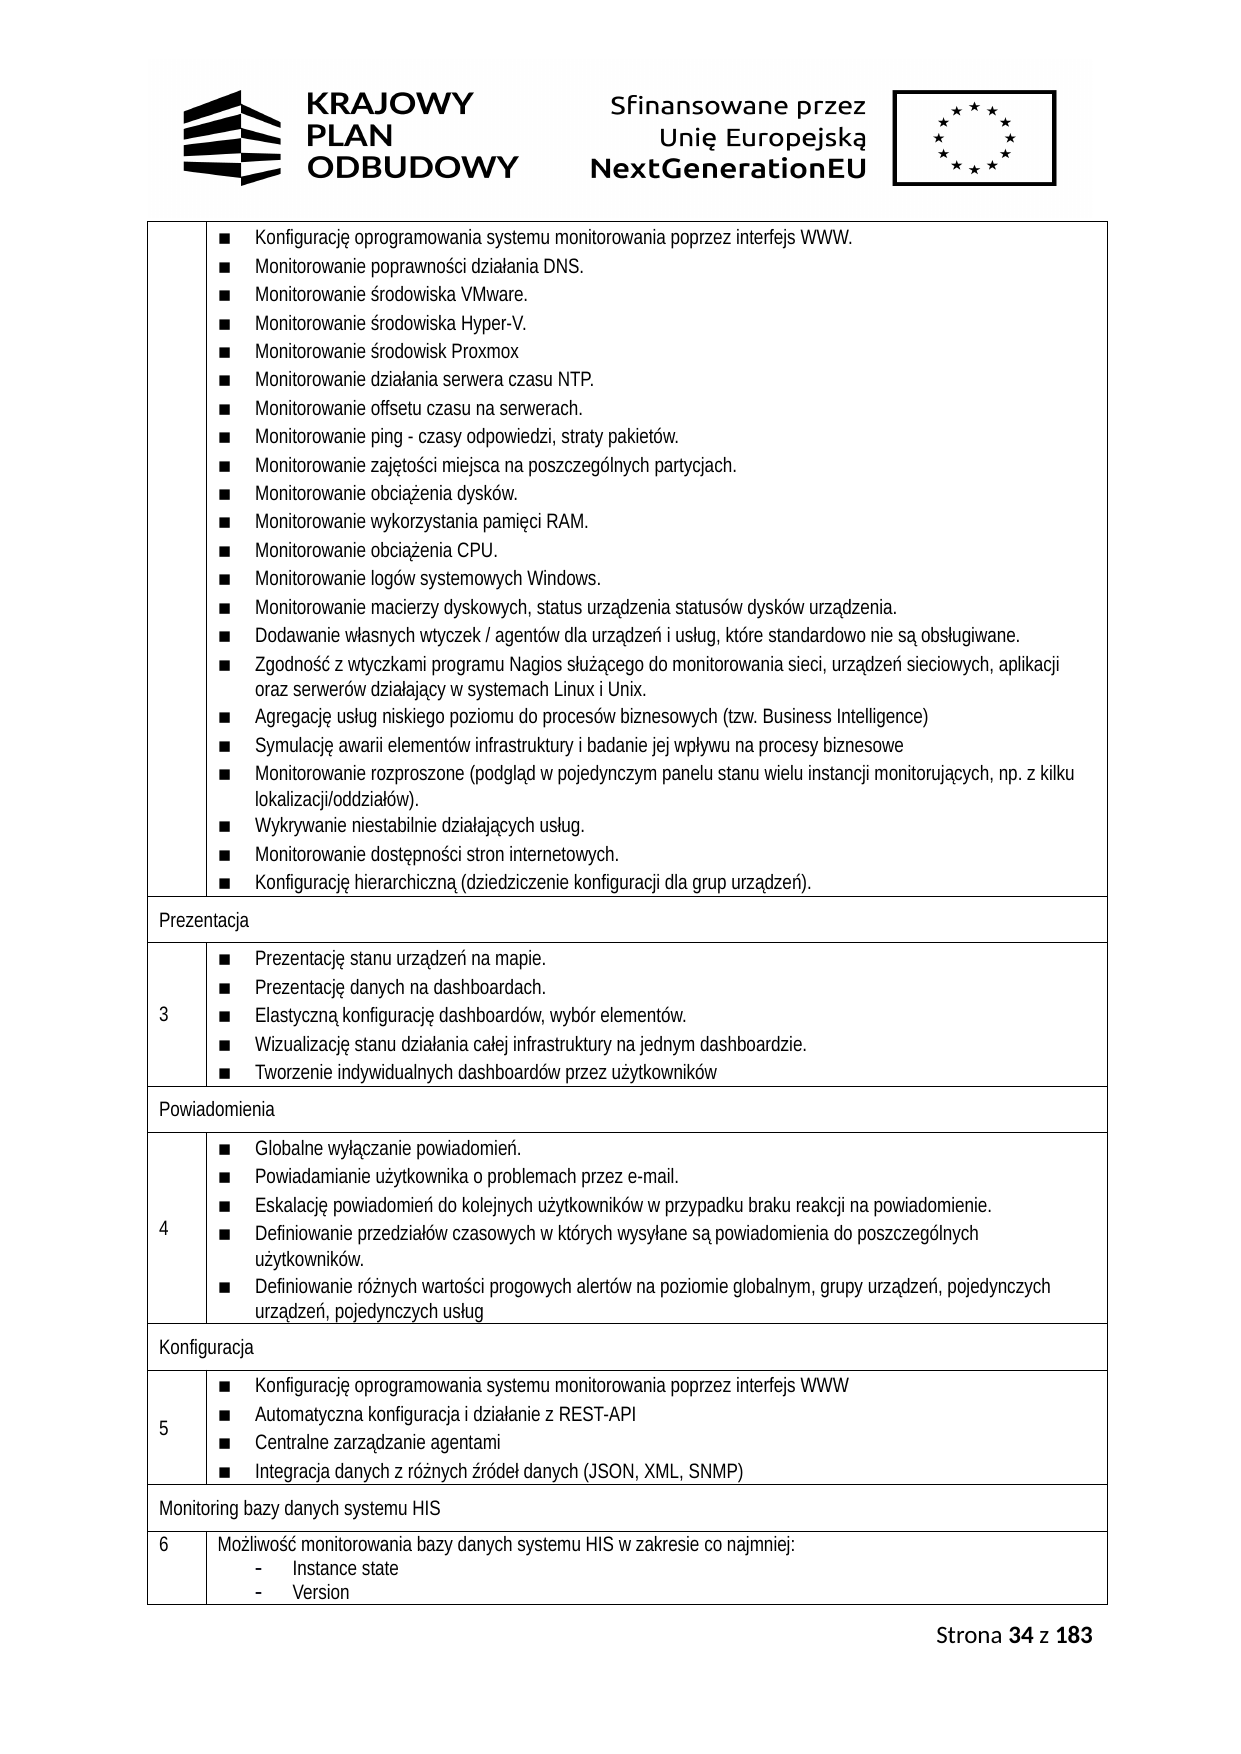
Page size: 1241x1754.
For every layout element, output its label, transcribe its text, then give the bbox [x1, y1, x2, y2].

picture [147, 59, 1093, 218]
table_cell Monitoring bazy danych systemu HIS [148, 1485, 1107, 1531]
table_cell Prezentację stanu urządzeń na mapie. Prezentację danych na dashboardach. Elastyczną konfigurację dashboardów, wybór elementów. Wizualizację stanu działania całej infrastruktury na jednym dashboardzie. Tworzenie indywidualnych dashboardów przez użytkowników [207, 943, 1107, 1086]
table_cell 5 [148, 1371, 206, 1484]
table_cell Prezentacja [148, 897, 1107, 942]
table_cell Powiadomienia [148, 1087, 1107, 1132]
table_cell Konfiguracja [148, 1324, 1107, 1369]
table_cell 6 [148, 1532, 206, 1604]
table_cell 3 [148, 943, 206, 1086]
table_cell 4 [148, 1133, 206, 1323]
table_cell Konfigurację oprogramowania systemu monitorowania poprzez interfejs WWW Automatyczna konfiguracja i działanie z REST-API Centralne zarządzanie agentami Integracja danych z różnych źródeł danych (JSON, XML, SNMP) [207, 1371, 1107, 1484]
table_cell Globalne wyłączanie powiadomień. Powiadamianie użytkownika o problemach przez e-mail. Eskalację powiadomień do kolejnych użytkowników w przypadku braku reakcji na powiadomienie. Definiowanie przedziałów czasowych w których wysyłane są powiadomienia do poszczególnych użytkowników. Definiowanie różnych wartości progowych alertów na poziomie globalnym, grupy urządzeń, pojedynczych urządzeń, pojedynczych usług [207, 1133, 1107, 1323]
table_cell 2 [148, 222, 206, 896]
